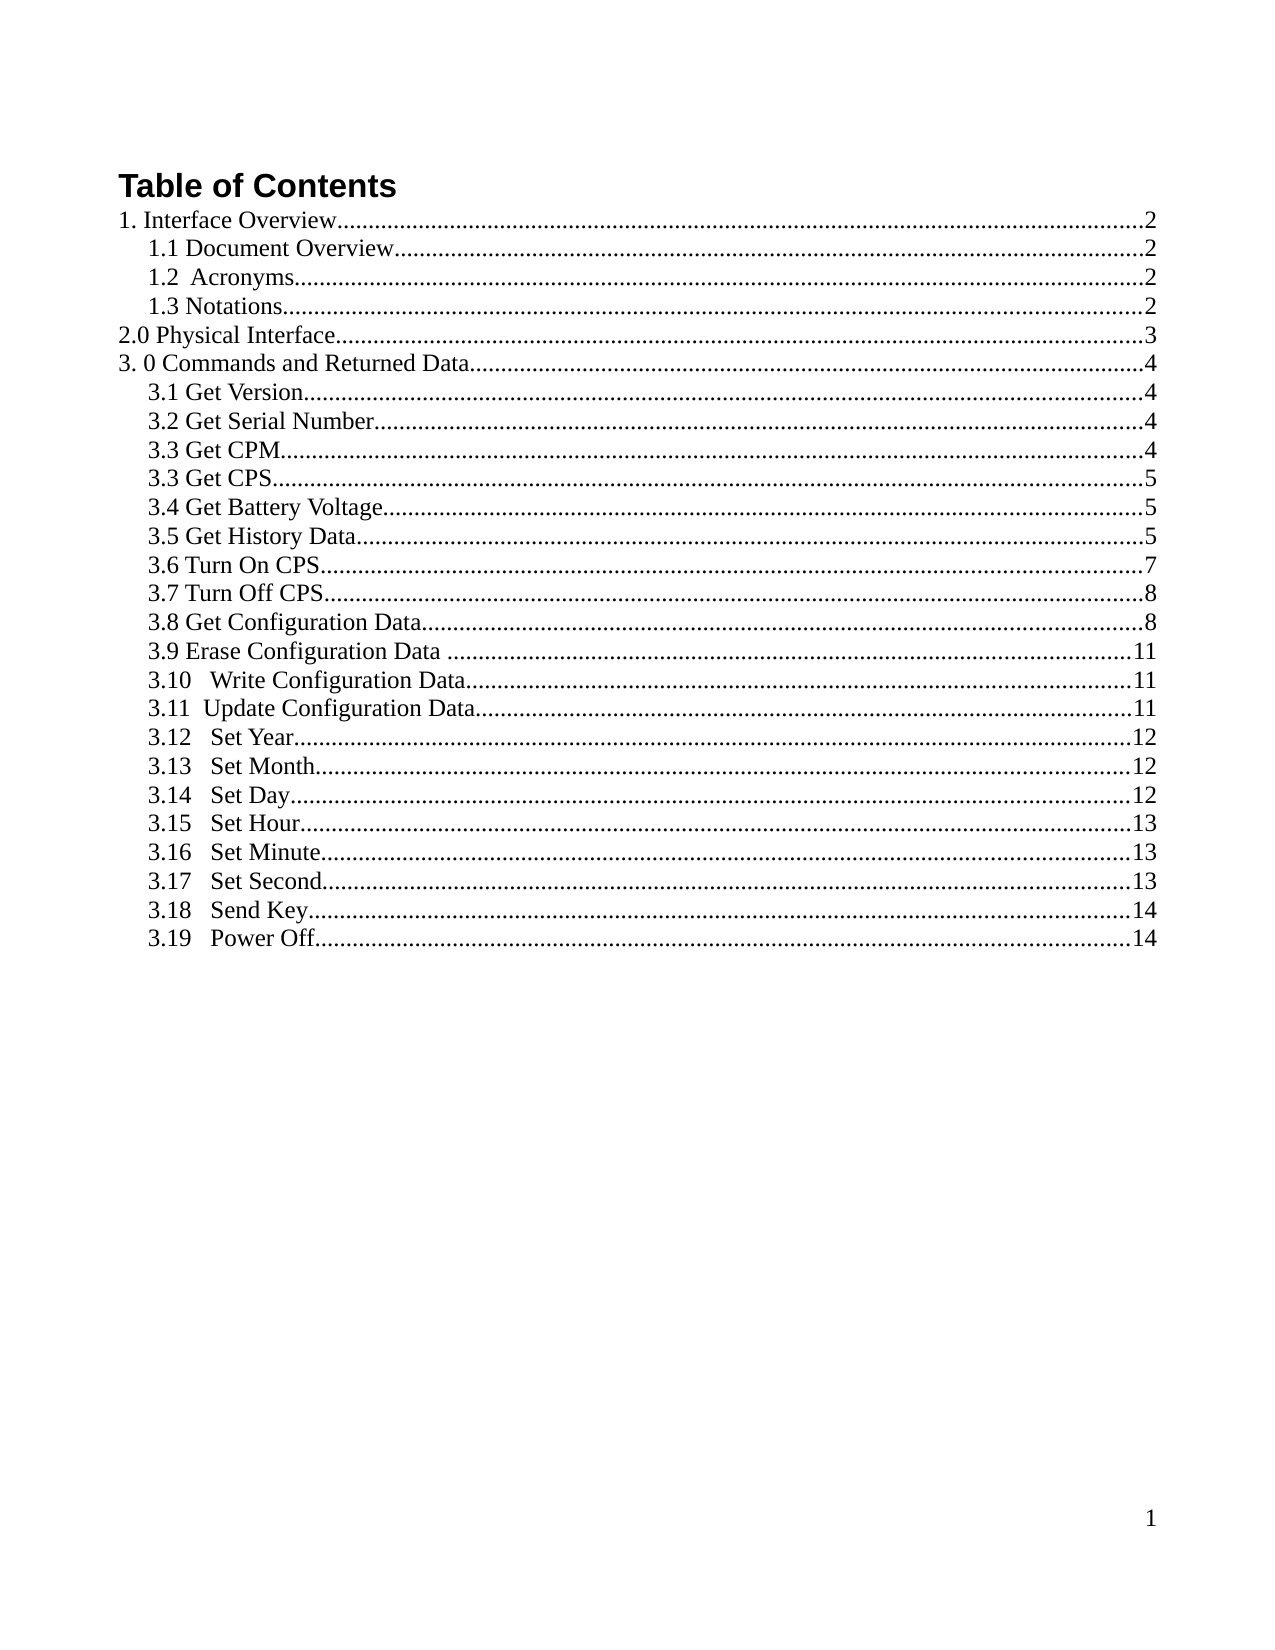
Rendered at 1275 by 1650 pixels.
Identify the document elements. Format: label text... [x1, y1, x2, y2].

text 3.14 Set Day 12 [148, 780, 1157, 808]
text 1.3 Notations 2 [148, 291, 1157, 320]
text 3.19 Power Off 14 [148, 923, 1157, 952]
text 3.3 Get CPS 5 [148, 463, 1157, 492]
text 3.4 Get Battery Voltage 5 [148, 492, 1157, 521]
text 3.16 Set Minute 13 [148, 837, 1157, 866]
text 3.1 Get Version 4 [148, 377, 1157, 406]
text 3.8 Get Configuration Data 8 [148, 607, 1157, 636]
subtitle Table of Contents [118, 166, 1157, 205]
text 3.15 Set Hour 13 [148, 808, 1157, 837]
text 3.13 Set Month 12 [148, 751, 1157, 780]
text 1.2 Acronyms 2 [148, 262, 1157, 291]
text 3.18 Send Key 14 [148, 895, 1157, 923]
text 1.1 Document Overview 2 [148, 233, 1157, 262]
text 3.5 Get History Data 5 [148, 521, 1157, 550]
text 3.17 Set Second 13 [148, 866, 1157, 895]
text 3. 0 Commands and Returned Data 4 [118, 348, 1157, 377]
text 3.3 Get CPM 4 [148, 435, 1157, 463]
text 1. Interface Overview 2 [118, 205, 1157, 233]
text 3.10 Write Configuration Data 11 [148, 665, 1157, 693]
text 3.7 Turn Off CPS 8 [148, 578, 1157, 607]
text 3.6 Turn On CPS 7 [148, 550, 1157, 578]
text 3.11 Update Configuration Data 11 [148, 693, 1157, 722]
text 2.0 Physical Interface 3 [118, 320, 1157, 348]
text 3.9 Erase Configuration Data 11 [148, 636, 1157, 665]
text 3.12 Set Year 12 [148, 722, 1157, 751]
text 3.2 Get Serial Number 4 [148, 406, 1157, 435]
